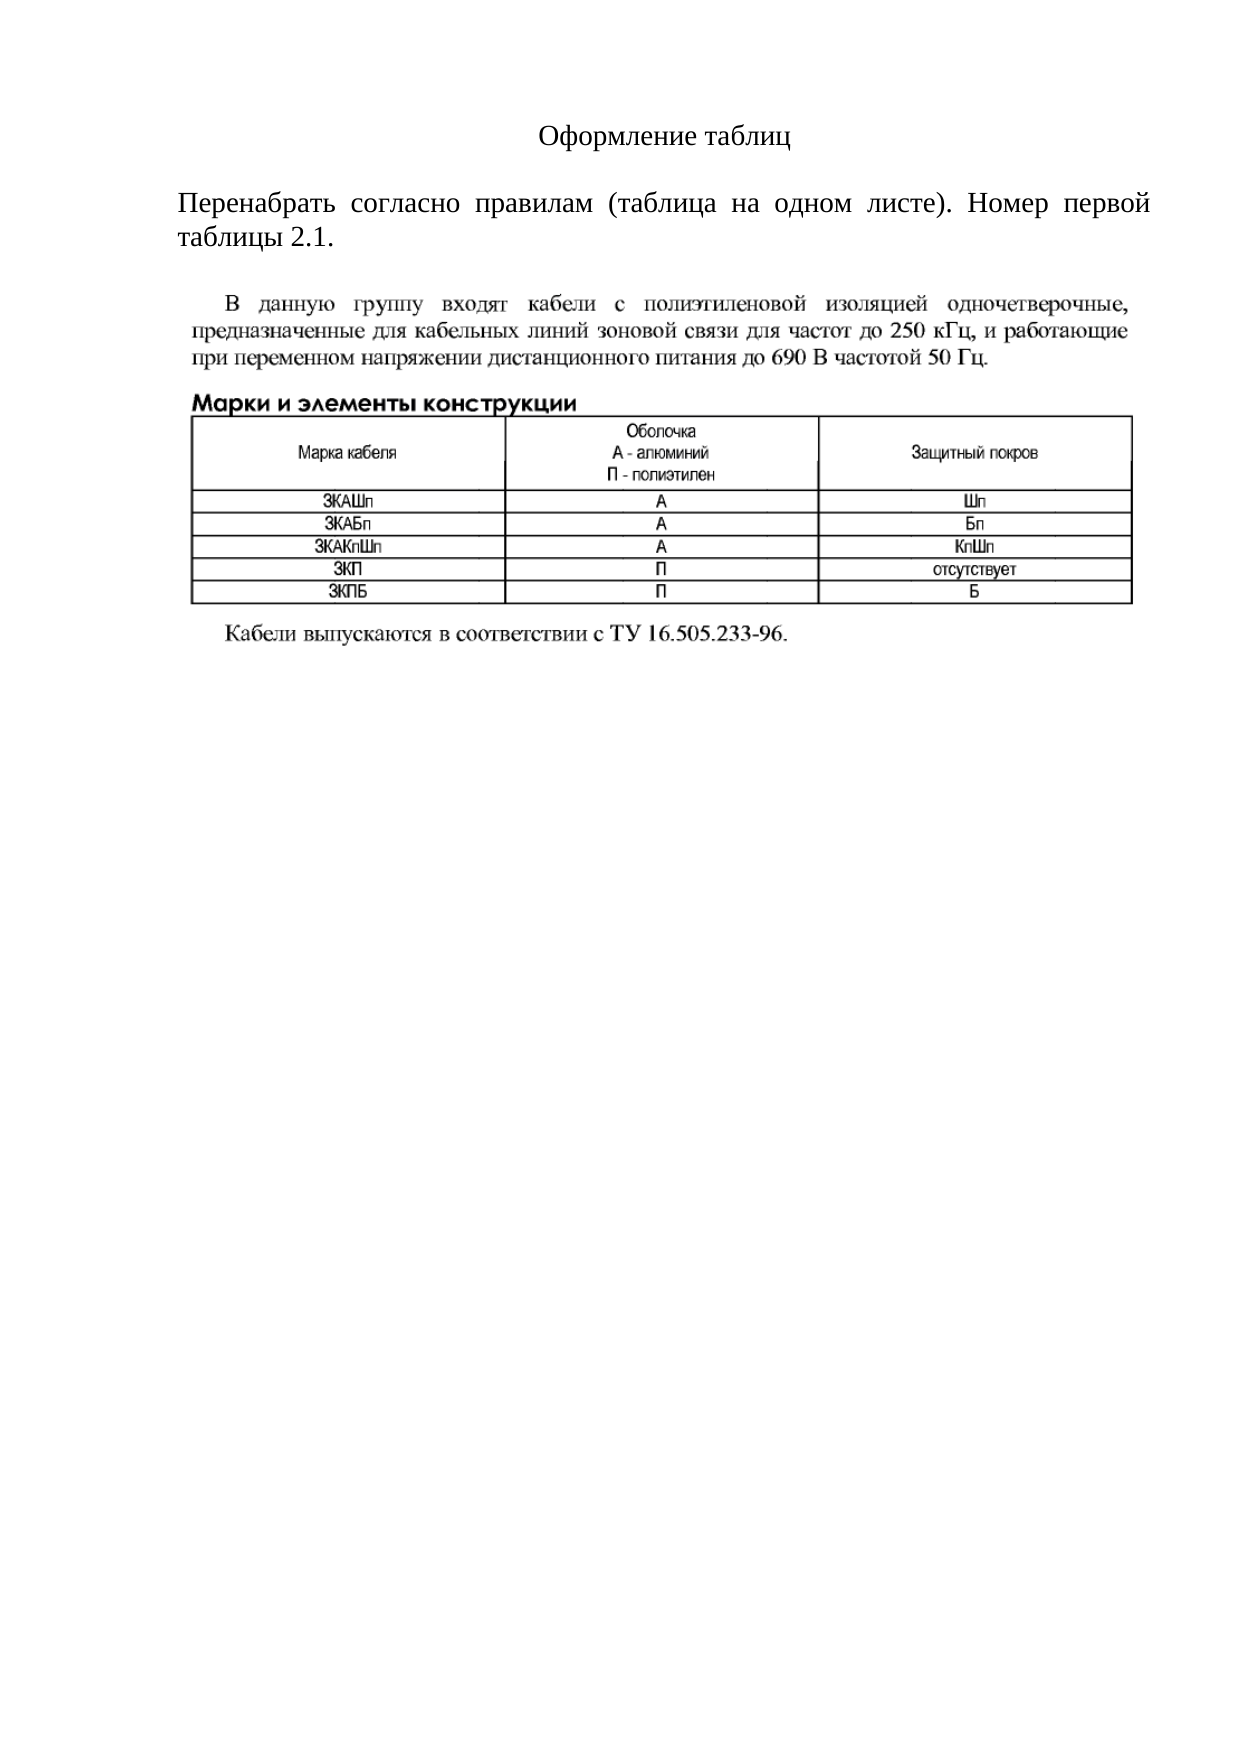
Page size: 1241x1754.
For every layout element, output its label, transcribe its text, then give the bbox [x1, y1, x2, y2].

text Перенабрать согласно правилам (таблица на одном листе). Номер первой таблицы 2.1. [177, 185, 1152, 252]
picture [177, 285, 1152, 657]
text Оформление таблиц [177, 118, 1152, 152]
